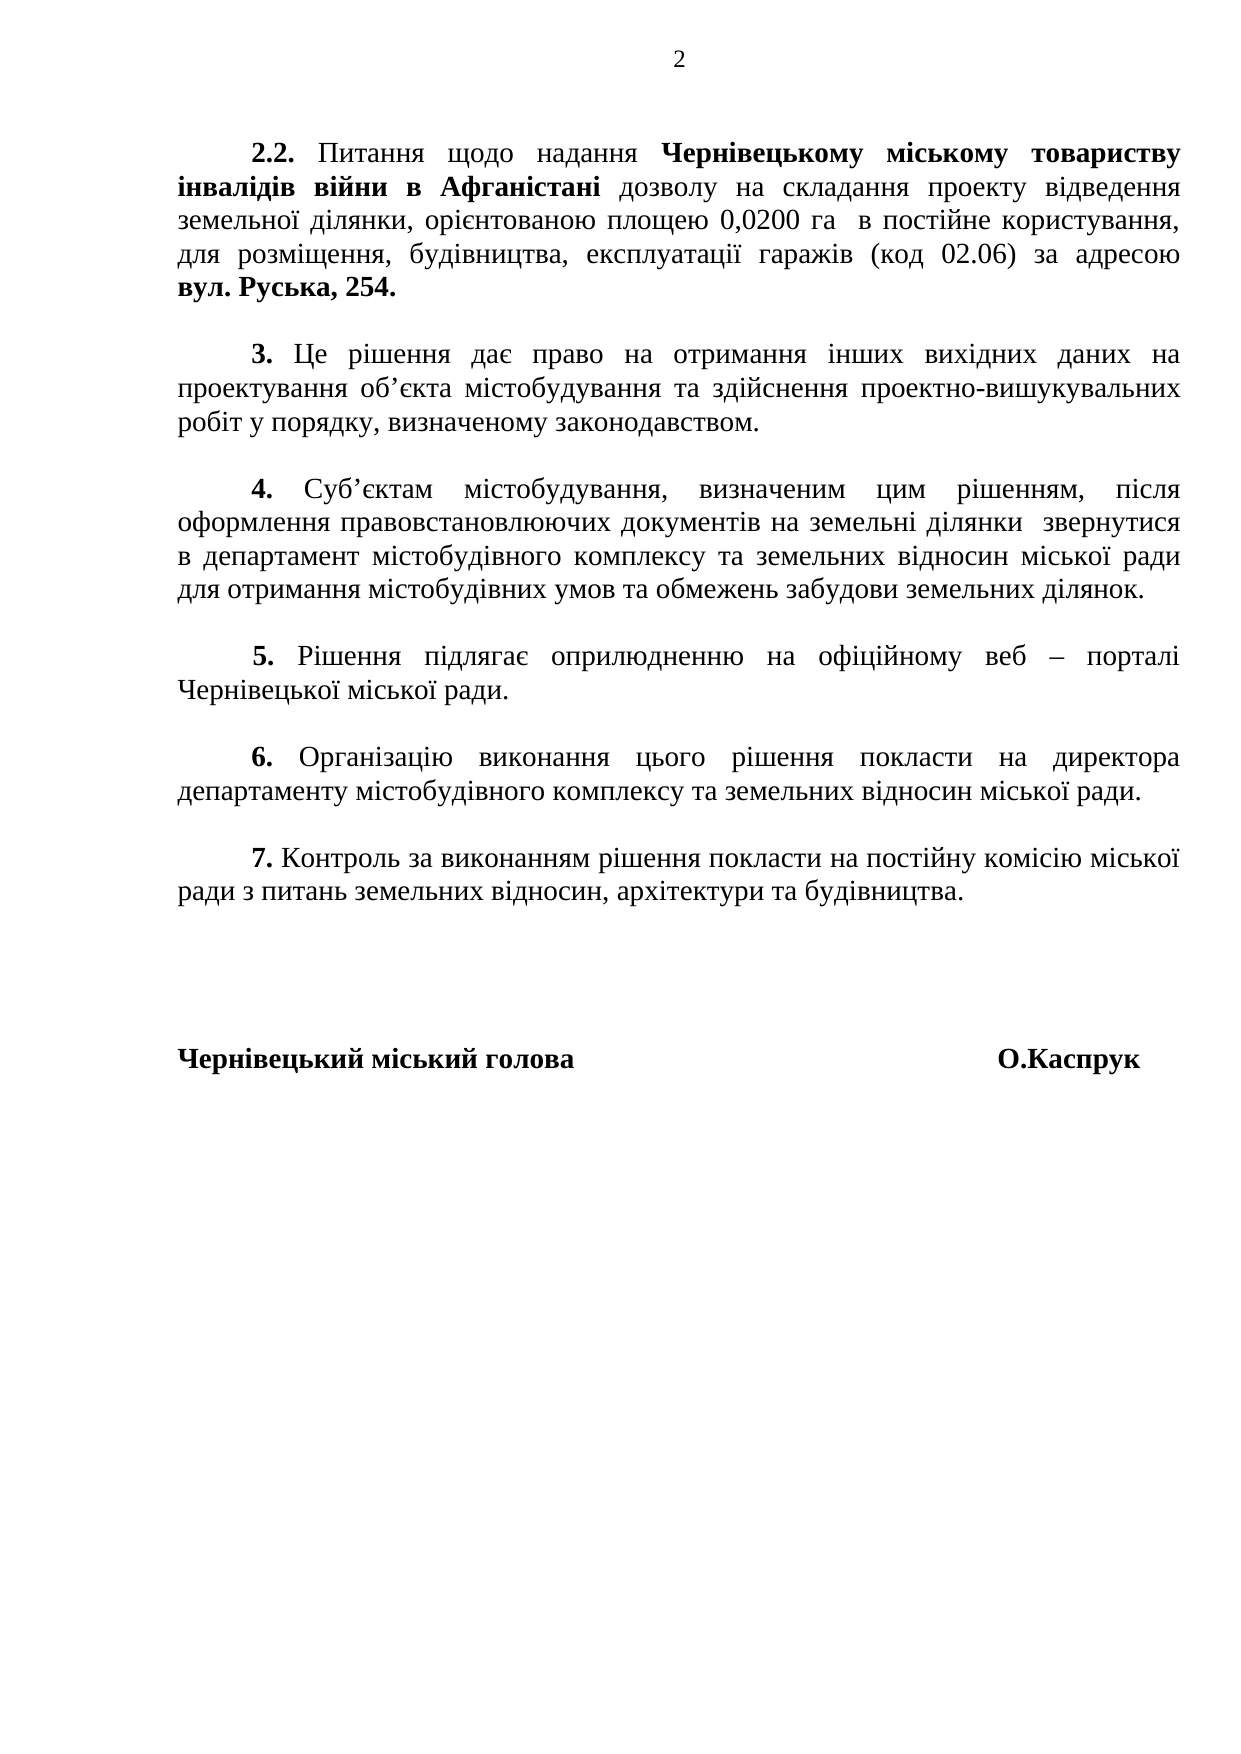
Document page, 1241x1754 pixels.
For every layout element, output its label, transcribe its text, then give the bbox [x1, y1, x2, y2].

text Чернівецький міський голова О.Каспрук [177, 1041, 1181, 1074]
text 7. Контроль за виконанням рішення покласти на постійну комісію міської ради з питань земельних відносин, архітектури та будівництва. [177, 840, 1181, 907]
text 5. Рішення підлягає оприлюдненню на офіційному веб – порталі Чернівецької міської ради. [177, 638, 1181, 706]
text 2.2. Питання щодо надання Чернівецькому міському товариству інвалідів війни в Афганістані дозволу на складання проекту відведення земельної ділянки, орієнтованою площею 0,0200 га в постійне користування, для розміщення, будівництва, експлуатації гаражів (код 02.06) за адресою вул. Руська, 254. [177, 135, 1181, 303]
text 3. Це рішення дає право на отримання інших вихідних даних на проектування об’єкта містобудування та здійснення проектно-вишукувальних робіт у порядку, визначеному законодавством. [177, 337, 1181, 437]
text 4. Суб’єктам містобудування, визначеним цим рішенням, після оформлення правовстановлюючих документів на земельні ділянки звернутися в департамент містобудівного комплексу та земельних відносин міської ради для отримання містобудівних умов та обмежень забудови земельних ділянок. [177, 471, 1181, 605]
text 6. Організацію виконання цього рішення покласти на директора департаменту містобудівного комплексу та земельних відносин міської ради. [177, 739, 1181, 806]
